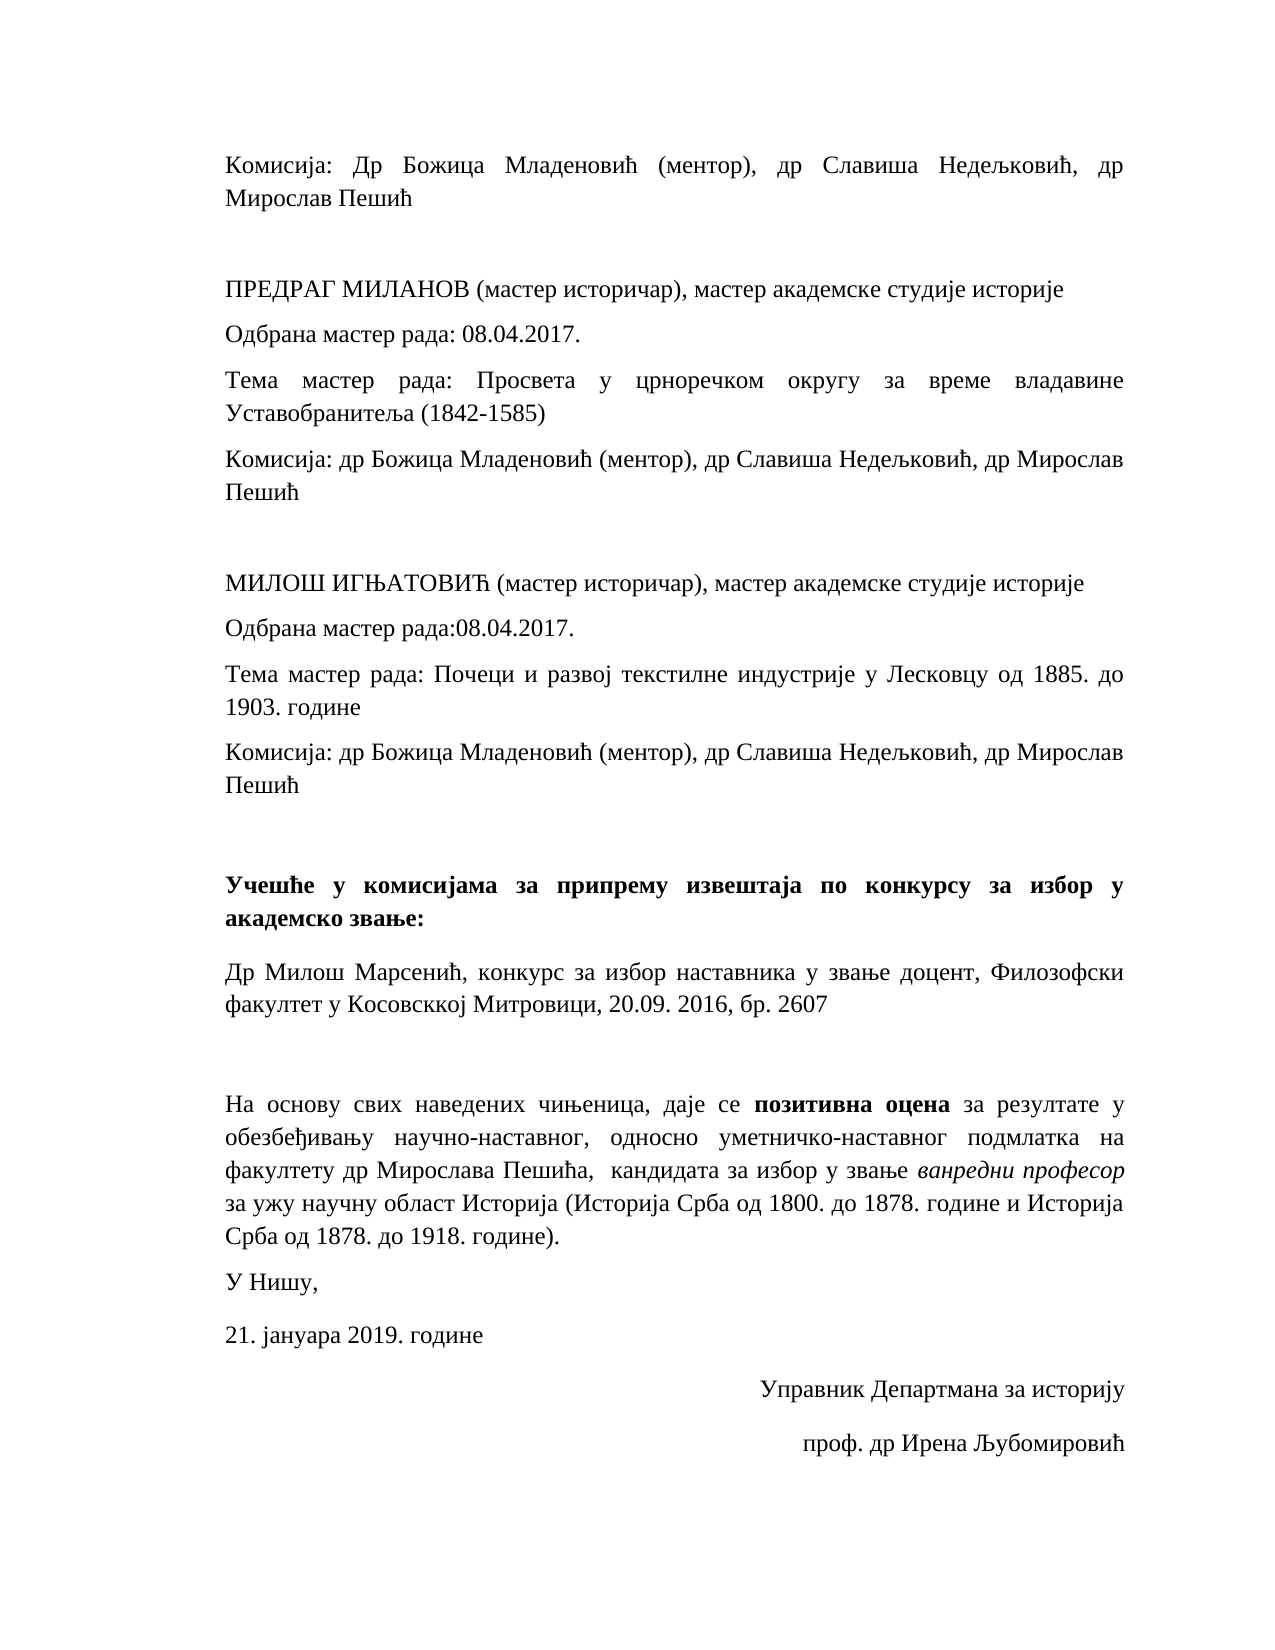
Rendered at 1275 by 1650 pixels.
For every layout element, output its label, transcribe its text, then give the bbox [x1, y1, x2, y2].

text Управник Департмана за историју [225, 1374, 1125, 1403]
text Др Милош Марсенић, конкурс за избор наставника у звање доцент, Филозофски факултет у Косовсккој Митровици, 20.09. 2016, бр. 2607 [225, 957, 1125, 1018]
text 21. јануара 2019. године [225, 1320, 1125, 1349]
text ПРЕДРАГ МИЛАНОВ (мастер историчар), мастер академске студије историје [225, 274, 1125, 303]
text У Нишу, [225, 1267, 1125, 1295]
text Одбрана мастер рада:08.04.2017. [225, 613, 1125, 642]
text Комисија: Др Божица Младеновић (ментор), др Славиша Недељковић, др Мирослав Пешић [225, 150, 1125, 212]
text Комисија: др Божица Младеновић (ментор), др Славиша Недељковић, др Мирослав Пешић [225, 444, 1125, 505]
text На основу свих наведених чињеница, даје се позитивна оцена за резултате у обезбеђивању научно-наставног, односно уметничко-наставног подмлатка на факултету др Мирослава Пешића, кандидата за избор у звање ванредни професор за ужу научну област Историја (Историја Срба од 1800. до 1878. године и Историја Срба од 1878. до 1918. године). [225, 1089, 1125, 1250]
text проф. др Ирена Љубомировић [225, 1428, 1125, 1457]
text Комисија: др Божица Младеновић (ментор), др Славиша Недељковић, др Мирослав Пешић [225, 737, 1125, 799]
text МИЛОШ ИГЊАТОВИЋ (мастер историчар), мастер академске студије историје [225, 568, 1125, 596]
text Тема мастер рада: Просвета у црноречком округу за време владавине Уставобранитеља (1842-1585) [225, 365, 1125, 427]
text Одбрана мастер рада: 08.04.2017. [225, 319, 1125, 348]
text Тема мастер рада: Почеци и развој текстилне индустрије у Лесковцу од 1885. до 1903. године [225, 659, 1125, 721]
text Учешће у комисијама за припрему извештаја по конкурсу за избор у академско звање: [225, 870, 1125, 931]
